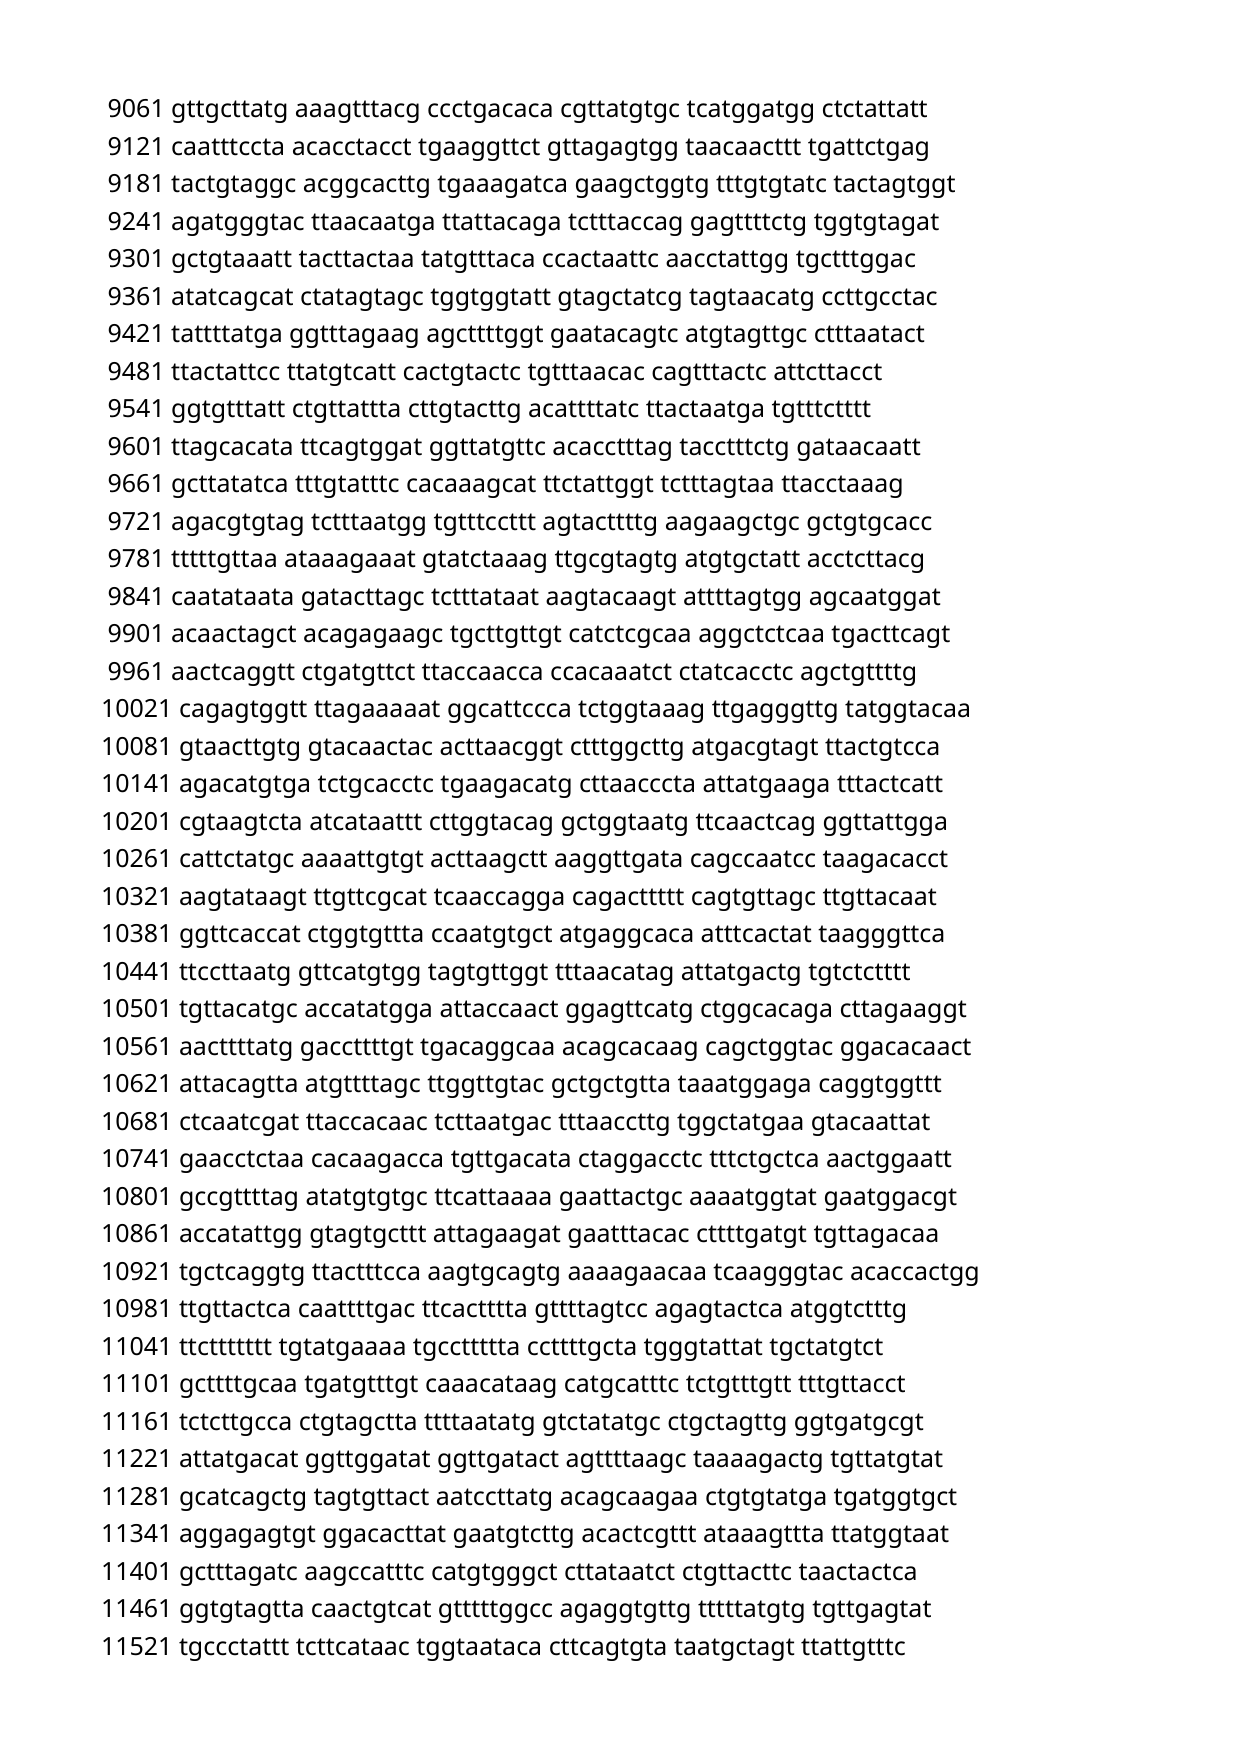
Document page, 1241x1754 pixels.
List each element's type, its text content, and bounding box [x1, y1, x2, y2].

text 10501 tgttacatgc accatatgga attaccaact ggagttcatg ctggcacaga cttagaaggt [75, 989, 1165, 1027]
text 11521 tgccctattt tcttcataac tggtaataca cttcagtgta taatgctagt ttattgtttc [75, 1627, 1165, 1664]
text 10801 gccgttttag atatgtgtgc ttcattaaaa gaattactgc aaaatggtat gaatggacgt [75, 1177, 1165, 1214]
text 9061 gttgcttatg aaagtttacg ccctgacaca cgttatgtgc tcatggatgg ctctattatt [75, 89, 1165, 127]
text 9781 tttttgttaa ataaagaaat gtatctaaag ttgcgtagtg atgtgctatt acctcttacg [75, 539, 1165, 577]
text 9841 caatataata gatacttagc tctttataat aagtacaagt attttagtgg agcaatggat [75, 577, 1165, 614]
text 10741 gaacctctaa cacaagacca tgttgacata ctaggacctc tttctgctca aactggaatt [75, 1139, 1165, 1177]
text 9181 tactgtaggc acggcacttg tgaaagatca gaagctggtg tttgtgtatc tactagtggt [75, 164, 1165, 202]
text 11041 ttcttttttt tgtatgaaaa tgccttttta ccttttgcta tgggtattat tgctatgtct [75, 1327, 1165, 1364]
text 11281 gcatcagctg tagtgttact aatccttatg acagcaagaa ctgtgtatga tgatggtgct [75, 1477, 1165, 1514]
text 10321 aagtataagt ttgttcgcat tcaaccagga cagacttttt cagtgttagc ttgttacaat [75, 877, 1165, 914]
text 9481 ttactattcc ttatgtcatt cactgtactc tgtttaacac cagtttactc attcttacct [75, 352, 1165, 389]
text 10561 aacttttatg gaccttttgt tgacaggcaa acagcacaag cagctggtac ggacacaact [75, 1027, 1165, 1064]
text 9961 aactcaggtt ctgatgttct ttaccaacca ccacaaatct ctatcacctc agctgttttg [75, 652, 1165, 689]
text 11341 aggagagtgt ggacacttat gaatgtcttg acactcgttt ataaagttta ttatggtaat [75, 1514, 1165, 1552]
text 9721 agacgtgtag tctttaatgg tgtttccttt agtacttttg aagaagctgc gctgtgcacc [75, 502, 1165, 539]
text 10441 ttccttaatg gttcatgtgg tagtgttggt tttaacatag attatgactg tgtctctttt [75, 952, 1165, 989]
text 9541 ggtgtttatt ctgttattta cttgtacttg acattttatc ttactaatga tgtttctttt [75, 389, 1165, 427]
text 9121 caatttccta acacctacct tgaaggttct gttagagtgg taacaacttt tgattctgag [75, 127, 1165, 164]
text 9601 ttagcacata ttcagtggat ggttatgttc acacctttag tacctttctg gataacaatt [75, 427, 1165, 464]
text 10681 ctcaatcgat ttaccacaac tcttaatgac tttaaccttg tggctatgaa gtacaattat [75, 1102, 1165, 1139]
text 10021 cagagtggtt ttagaaaaat ggcattccca tctggtaaag ttgagggttg tatggtacaa [75, 689, 1165, 727]
text 10981 ttgttactca caattttgac ttcactttta gttttagtcc agagtactca atggtctttg [75, 1289, 1165, 1327]
text 9421 tattttatga ggtttagaag agcttttggt gaatacagtc atgtagttgc ctttaatact [75, 314, 1165, 352]
text 10861 accatattgg gtagtgcttt attagaagat gaatttacac cttttgatgt tgttagacaa [75, 1214, 1165, 1252]
text 10921 tgctcaggtg ttactttcca aagtgcagtg aaaagaacaa tcaagggtac acaccactgg [75, 1252, 1165, 1289]
text 10141 agacatgtga tctgcacctc tgaagacatg cttaacccta attatgaaga tttactcatt [75, 764, 1165, 802]
text 11461 ggtgtagtta caactgtcat gtttttggcc agaggtgttg tttttatgtg tgttgagtat [75, 1589, 1165, 1627]
text 9301 gctgtaaatt tacttactaa tatgtttaca ccactaattc aacctattgg tgctttggac [75, 239, 1165, 277]
text 9361 atatcagcat ctatagtagc tggtggtatt gtagctatcg tagtaacatg ccttgcctac [75, 277, 1165, 314]
text 10381 ggttcaccat ctggtgttta ccaatgtgct atgaggcaca atttcactat taagggttca [75, 914, 1165, 952]
text 10621 attacagtta atgttttagc ttggttgtac gctgctgtta taaatggaga caggtggttt [75, 1064, 1165, 1102]
text 11221 attatgacat ggttggatat ggttgatact agttttaagc taaaagactg tgttatgtat [75, 1439, 1165, 1477]
text 11401 gctttagatc aagccatttc catgtgggct cttataatct ctgttacttc taactactca [75, 1552, 1165, 1589]
text 10201 cgtaagtcta atcataattt cttggtacag gctggtaatg ttcaactcag ggttattgga [75, 802, 1165, 839]
text 9901 acaactagct acagagaagc tgcttgttgt catctcgcaa aggctctcaa tgacttcagt [75, 614, 1165, 652]
text 11161 tctcttgcca ctgtagctta ttttaatatg gtctatatgc ctgctagttg ggtgatgcgt [75, 1402, 1165, 1439]
text 9661 gcttatatca tttgtatttc cacaaagcat ttctattggt tctttagtaa ttacctaaag [75, 464, 1165, 502]
text 9241 agatgggtac ttaacaatga ttattacaga tctttaccag gagttttctg tggtgtagat [75, 202, 1165, 239]
text 10261 cattctatgc aaaattgtgt acttaagctt aaggttgata cagccaatcc taagacacct [75, 839, 1165, 877]
text 10081 gtaacttgtg gtacaactac acttaacggt ctttggcttg atgacgtagt ttactgtcca [75, 727, 1165, 764]
text 11101 gcttttgcaa tgatgtttgt caaacataag catgcatttc tctgtttgtt tttgttacct [75, 1364, 1165, 1402]
